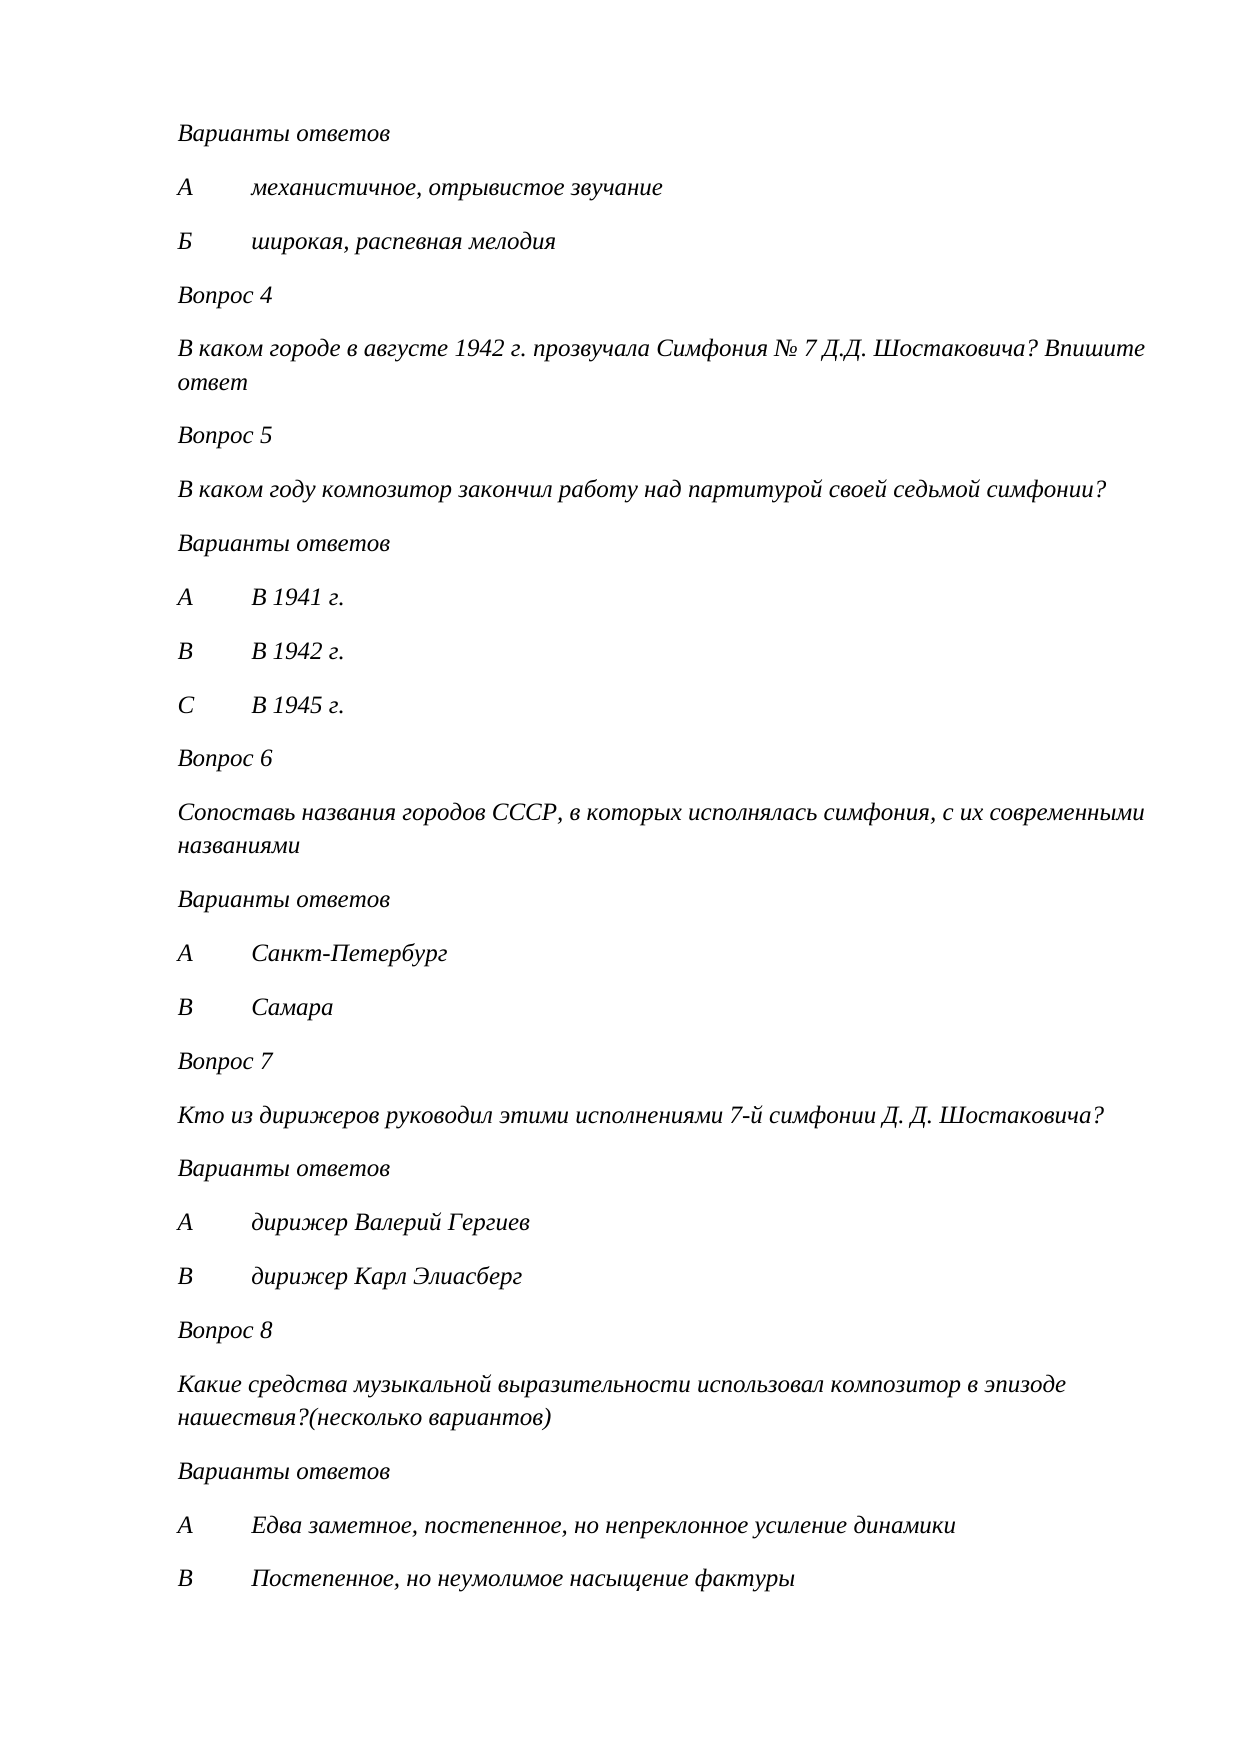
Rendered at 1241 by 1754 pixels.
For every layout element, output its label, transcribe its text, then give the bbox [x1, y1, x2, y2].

text Вопрос 5 [177, 420, 1152, 449]
text А механистичное, отрывистое звучание [177, 172, 1152, 201]
text Кто из дирижеров руководил этими исполнениями 7-й симфонии Д. Д. Шостаковича? [177, 1100, 1152, 1128]
text Варианты ответов [177, 528, 1152, 557]
text Варианты ответов [177, 1153, 1152, 1182]
text Вопрос 4 [177, 280, 1152, 308]
text А В 1941 г. [177, 582, 1152, 611]
text В Самара [177, 992, 1152, 1021]
text Сопоставь названия городов СССР, в которых исполнялась симфония, с их современными названиями [177, 797, 1152, 859]
text Варианты ответов [177, 118, 1152, 147]
text С В 1945 г. [177, 690, 1152, 718]
text В В 1942 г. [177, 636, 1152, 664]
text В Постепенное, но неумолимое насыщение фактуры [177, 1563, 1152, 1592]
text В дирижер Карл Элиасберг [177, 1261, 1152, 1290]
text Б широкая, распевная мелодия [177, 226, 1152, 254]
text В каком году композитор закончил работу над партитурой своей седьмой симфонии? [177, 474, 1152, 503]
text Варианты ответов [177, 1456, 1152, 1484]
text Вопрос 7 [177, 1046, 1152, 1074]
text Какие средства музыкальной выразительности использовал композитор в эпизоде нашествия?(несколько вариантов) [177, 1369, 1152, 1431]
text Варианты ответов [177, 884, 1152, 913]
text А Едва заметное, постепенное, но непреклонное усиление динамики [177, 1510, 1152, 1538]
text В каком городе в августе 1942 г. прозвучала Симфония № 7 Д.Д. Шостаковича? Впишите ответ [177, 333, 1152, 395]
text А дирижер Валерий Гергиев [177, 1207, 1152, 1236]
text Вопрос 8 [177, 1315, 1152, 1344]
text А Санкт-Петербург [177, 938, 1152, 967]
text Вопрос 6 [177, 743, 1152, 772]
